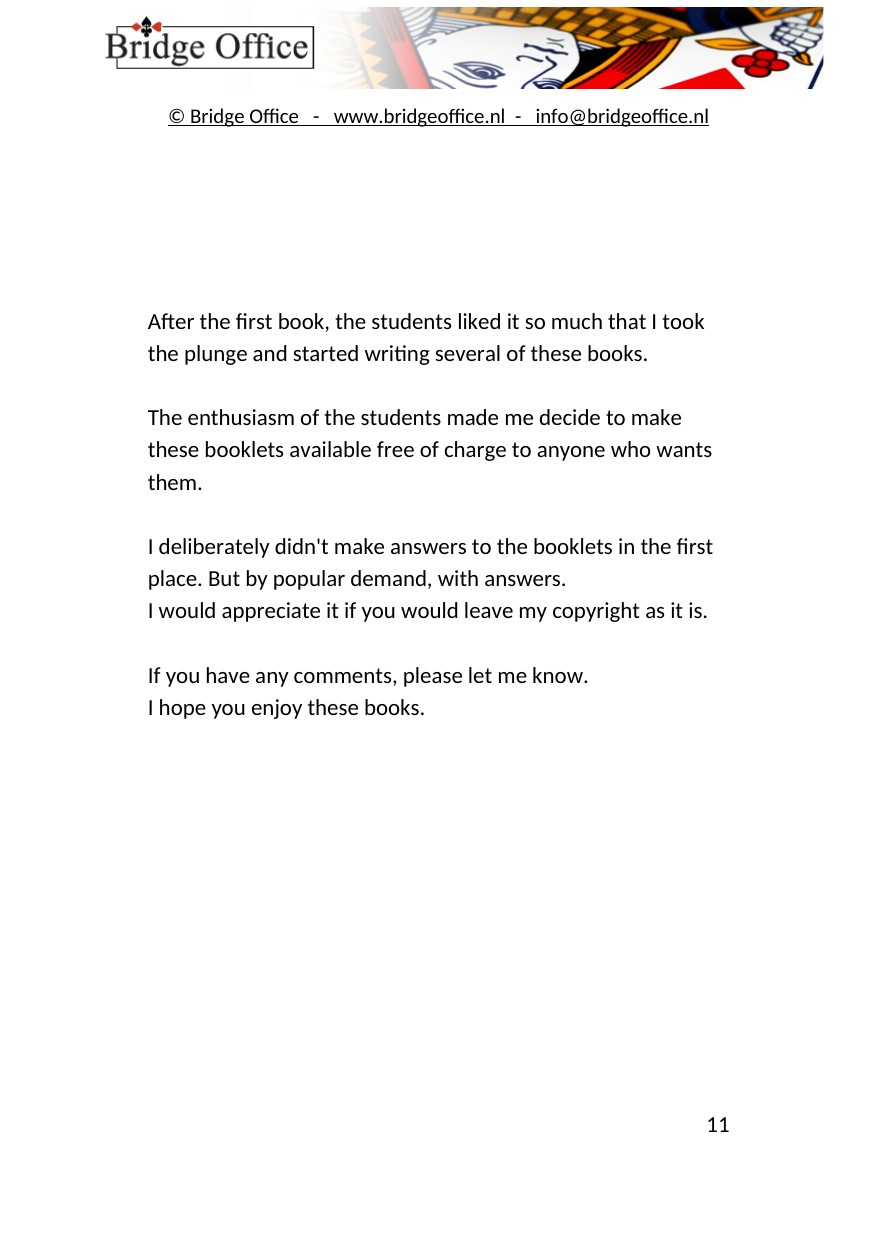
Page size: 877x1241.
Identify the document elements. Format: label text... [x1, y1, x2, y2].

text If you have any comments, please let me know. [148, 661, 729, 689]
text The enthusiasm of the students made me decide to make these booklets available free of charge to anyone who wants them. [148, 403, 729, 496]
text I hope you enjoy these books. [148, 693, 729, 721]
text I deliberately didn't make answers to the booklets in the first place. But by popular demand, with answers. [148, 532, 729, 592]
text I would appreciate it if you would leave my copyright as it is. [148, 596, 729, 624]
picture [78, 7, 824, 89]
text After the first book, the students liked it so much that I took the plunge and started writing several of these books. [148, 307, 729, 367]
